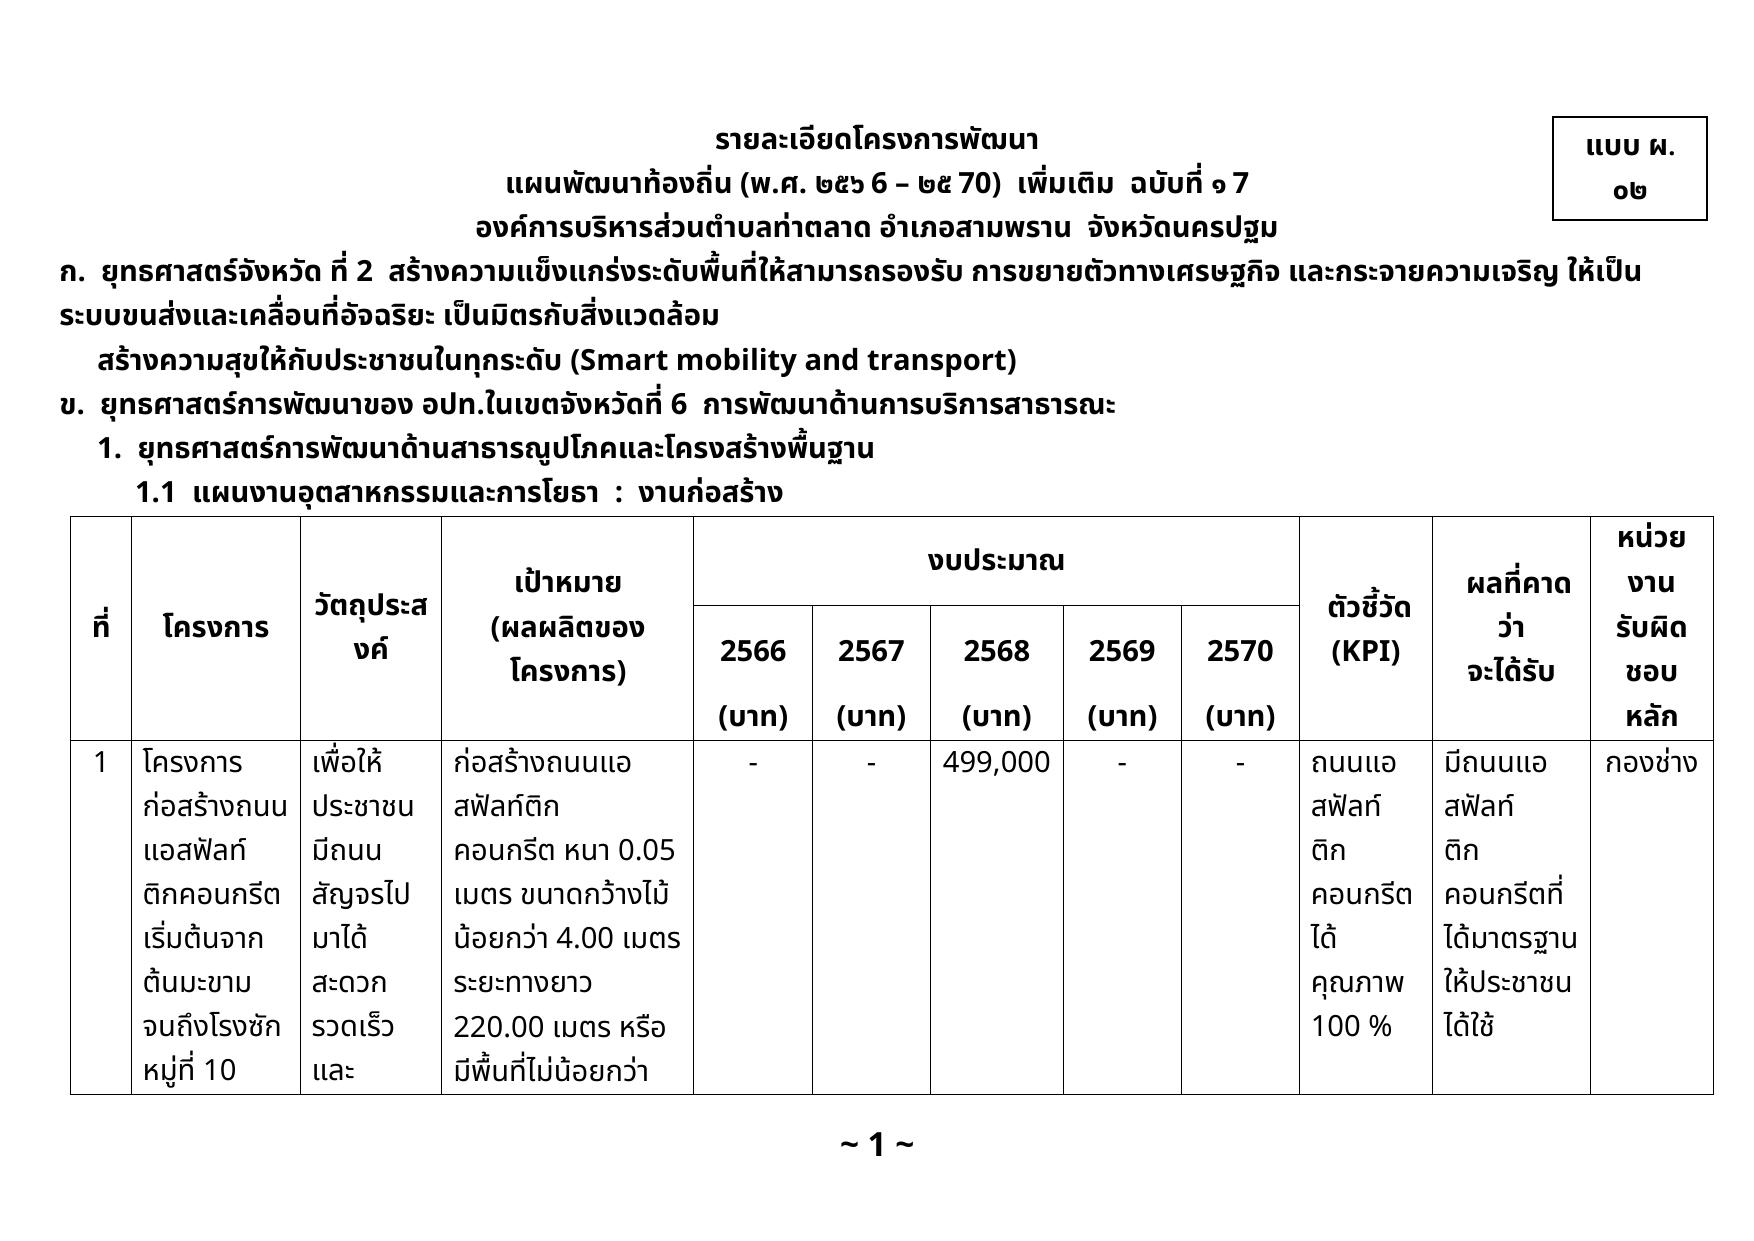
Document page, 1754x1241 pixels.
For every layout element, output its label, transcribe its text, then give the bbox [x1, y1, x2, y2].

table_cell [1433, 741, 1590, 1094]
text ข. ยุทธศาสตร์การพัฒนาของ อปท.ในเขตจังหวัดที่ 6 การพัฒนาด้านการบริการสาธารณะ [59, 383, 1695, 427]
table_cell (บาท) [813, 695, 930, 740]
text สร้างความสุขให้กับประชาชนในทุกระดับ (Smart mobility and transport) [59, 339, 1695, 383]
text แผนพัฒนาท้องถิ่น (พ.ศ. ๒๕๖6 – ๒๕70) เพิ่มเติม ฉบับที่ ๑7 [59, 162, 1552, 206]
table_cell (ผลผลิตของโครงการ) [442, 605, 693, 695]
table_cell (บาท) [1064, 695, 1181, 740]
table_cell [301, 741, 441, 1094]
table_cell 2566 [694, 606, 812, 695]
table_header โครงการ [132, 517, 300, 740]
text องค์การบริหารส่วนตำบลท่าตลาด อำเภอสามพราน จังหวัดนครปฐม [59, 206, 1695, 251]
table_header ที่ [71, 517, 131, 740]
table_header งบประมาณ [694, 517, 1299, 605]
table_cell หลัก [1591, 695, 1713, 740]
table_header เป้าหมาย [442, 517, 693, 605]
text ก. ยุทธศาสตร์จังหวัด ที่ 2 สร้างความแข็งแกร่งระดับพื้นที่ให้สามารถรองรับ การขยายตัวทางเศรษฐกิจ และกระจายความเจริญ ให้เป็นระบบขนส่งและเคลื่อนที่อัจฉริยะ เป็นมิตรกับสิ่งแวดล้อม [59, 251, 1695, 339]
table_cell - [1182, 741, 1299, 1094]
table_cell รับผิดชอบ [1591, 605, 1713, 695]
table_cell (บาท) [1182, 695, 1299, 740]
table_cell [132, 741, 300, 1094]
table_cell 1 [71, 741, 131, 1094]
text รายละเอียดโครงการพัฒนา [59, 118, 1552, 162]
table_cell - [1064, 741, 1181, 1094]
table_cell (บาท) [931, 695, 1063, 740]
table_cell 2570 [1182, 606, 1299, 695]
table_cell กองช่าง [1591, 741, 1713, 1094]
table_cell - [694, 741, 812, 1094]
table_header ผลที่คาดว่า จะได้รับ [1433, 517, 1590, 740]
table_cell [442, 695, 693, 740]
text 1.1 แผนงานอุตสาหกรรมและการโยธา : งานก่อสร้าง [59, 472, 1695, 516]
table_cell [1300, 741, 1432, 1094]
table_header วัตถุประสงค์ [301, 517, 441, 740]
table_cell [442, 741, 693, 1094]
table_cell - [813, 741, 930, 1094]
table_cell (บาท) [694, 695, 812, 740]
table_header หน่วยงาน [1591, 517, 1713, 605]
table_cell 2568 [931, 606, 1063, 695]
text 1. ยุทธศาสตร์การพัฒนาด้านสาธารณูปโภคและโครงสร้างพื้นฐาน [59, 427, 1695, 472]
table_cell 2567 [813, 606, 930, 695]
table_header ตัวชี้วัด (KPI) [1300, 517, 1432, 740]
table_cell 2569 [1064, 606, 1181, 695]
table_cell 499,000 [931, 741, 1063, 1094]
